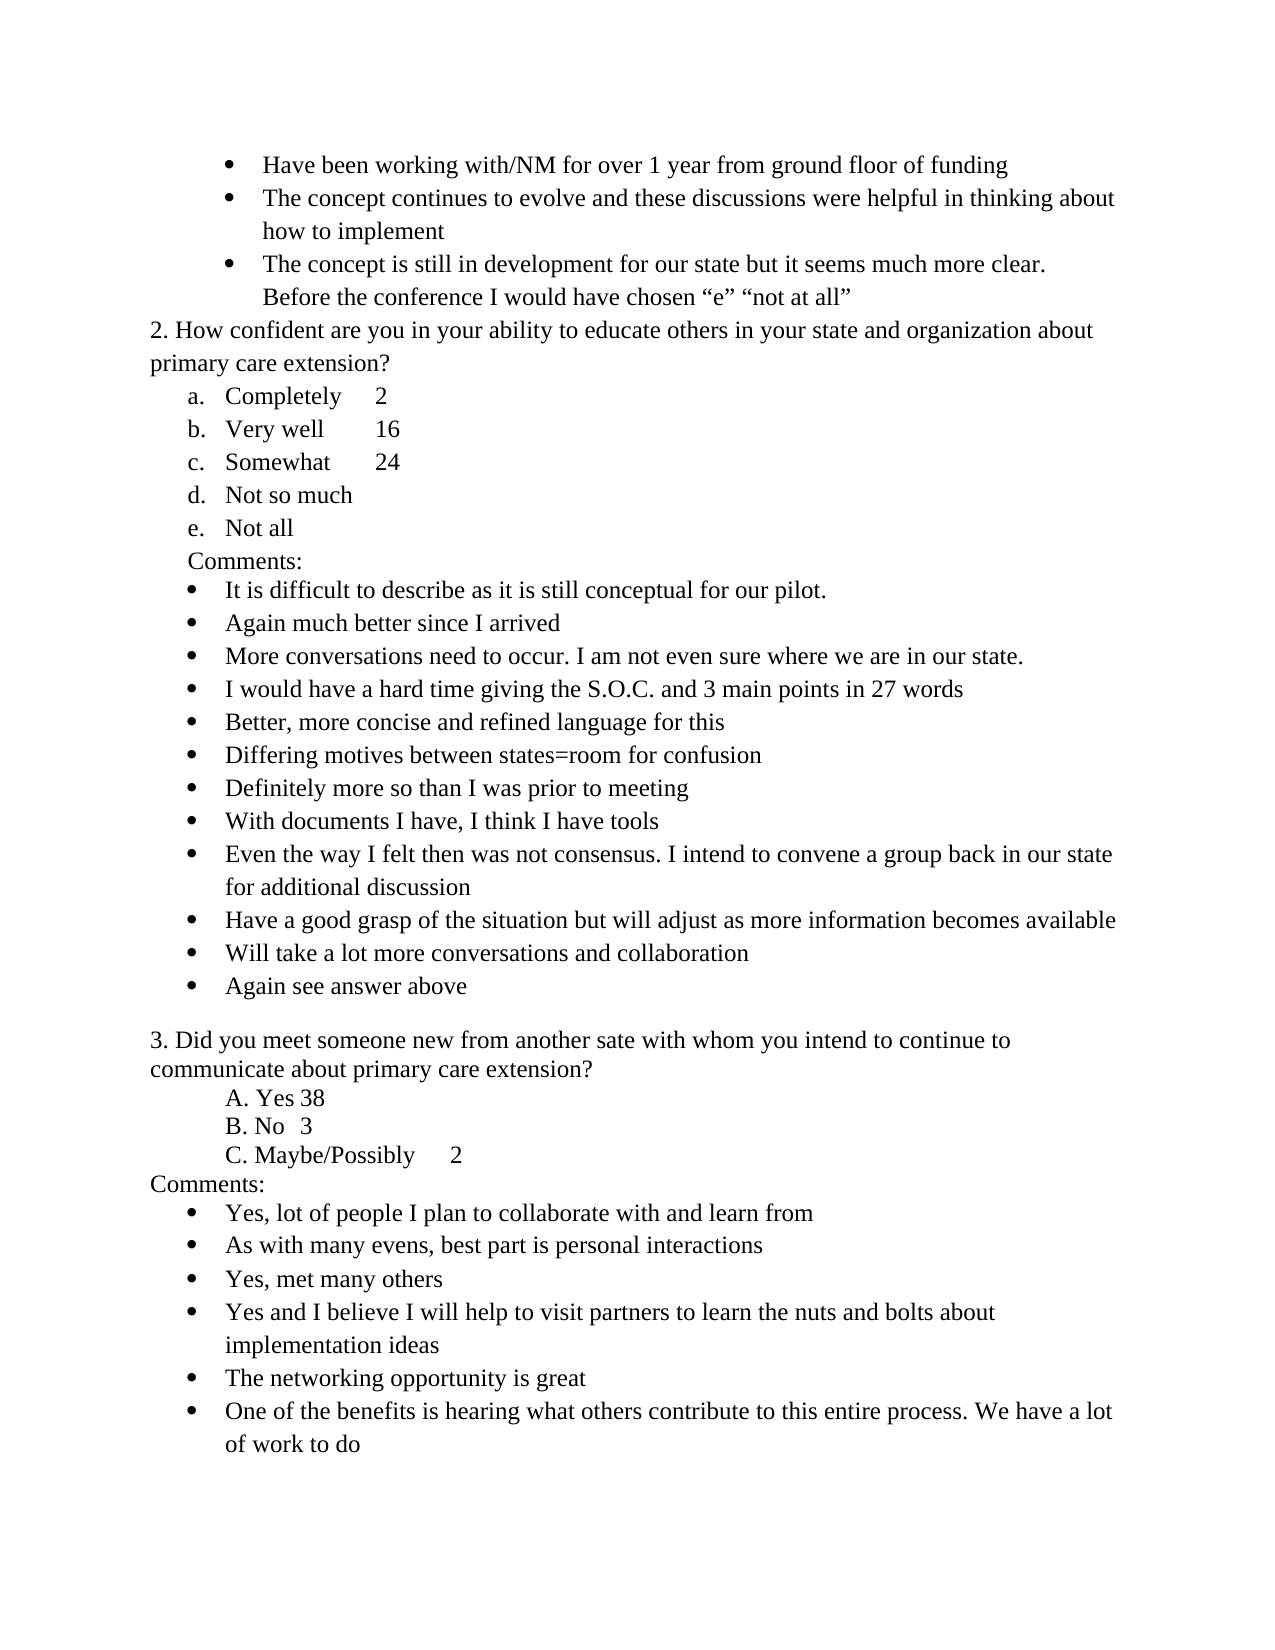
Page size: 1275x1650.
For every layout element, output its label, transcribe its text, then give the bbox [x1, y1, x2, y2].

list The networking opportunity is great [187, 1363, 1125, 1391]
list Not all [187, 513, 1125, 542]
list Differing motives between states=room for confusion [187, 740, 1125, 769]
list The concept continues to evolve and these discussions were helpful in thinking about how to implement [225, 183, 1125, 245]
list Somewhat 24 [187, 447, 1125, 476]
list 2. How confident are you in your ability to educate others in your state and organization about primary care extension? [150, 315, 1125, 377]
list Will take a lot more conversations and collaboration [187, 938, 1125, 967]
list Better, more concise and refined language for this [187, 707, 1125, 736]
list Very well 16 [187, 414, 1125, 443]
list Not so much [187, 480, 1125, 509]
list I would have a hard time giving the S.O.C. and 3 main points in 27 words [187, 674, 1125, 703]
text C. Maybe/Possibly 2 [150, 1140, 1125, 1169]
list Yes, met many others [187, 1264, 1125, 1292]
list Completely 2 [187, 381, 1125, 410]
text Comments: [187, 546, 1125, 575]
text A. Yes 38 [150, 1083, 1125, 1111]
list Have been working with/NM for over 1 year from ground floor of funding [225, 150, 1125, 179]
list Yes, lot of people I plan to collaborate with and learn from [187, 1198, 1125, 1226]
list Yes and I believe I will help to visit partners to learn the nuts and bolts about implementation ideas [187, 1297, 1125, 1358]
list Have a good grasp of the situation but will adjust as more information becomes available [187, 905, 1125, 934]
list More conversations need to occur. I am not even sure where we are in our state. [187, 641, 1125, 670]
list Even the way I felt then was not consensus. I intend to convene a group back in our state for additional discussion [187, 839, 1125, 901]
text B. No 3 [150, 1111, 1125, 1140]
text 3. Did you meet someone new from another sate with whom you intend to continue to communicate about primary care extension? [150, 1025, 1125, 1083]
list With documents I have, I think I have tools [187, 806, 1125, 835]
list Definitely more so than I was prior to meeting [187, 773, 1125, 802]
list It is difficult to describe as it is still conceptual for our pilot. [187, 575, 1125, 604]
list Again see answer above [187, 971, 1125, 1000]
text Comments: [150, 1169, 1125, 1198]
list One of the benefits is hearing what others contribute to this entire process. We have a lot of work to do [187, 1396, 1125, 1457]
list The concept is still in development for our state but it seems much more clear. Before the conference I would have chosen “e” “not at all” [225, 249, 1125, 311]
list As with many evens, best part is personal interactions [187, 1231, 1125, 1259]
list Again much better since I arrived [187, 608, 1125, 637]
